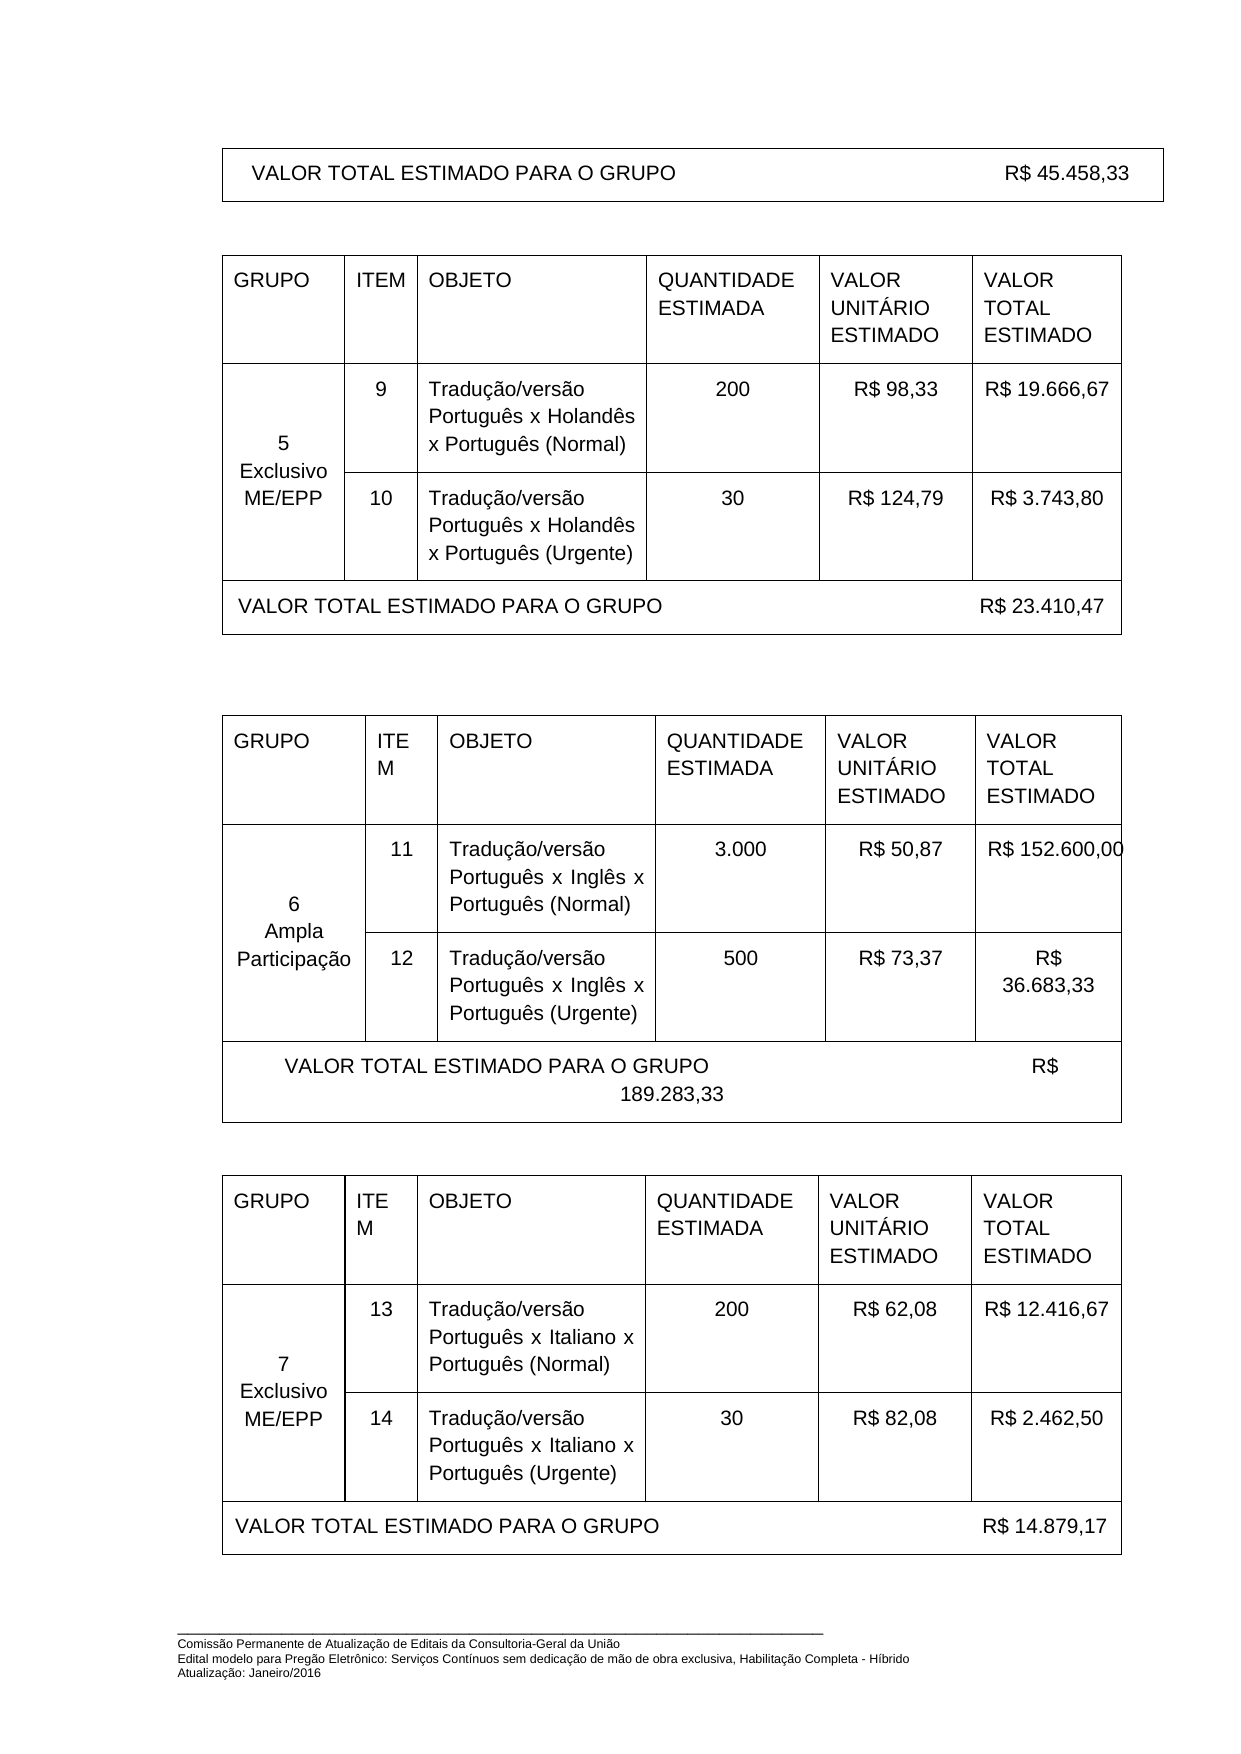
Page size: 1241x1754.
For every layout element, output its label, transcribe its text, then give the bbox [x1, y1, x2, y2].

table_header VALOR TOTAL ESTIMADO [976, 716, 1121, 823]
table_cell 500 [656, 933, 825, 1041]
table_cell 14 [346, 1393, 417, 1501]
table_cell R$ 124,79 [820, 473, 972, 580]
table_cell 30 [647, 473, 819, 580]
table_cell R$ 2.462,50 [972, 1393, 1121, 1501]
table_cell 5 Exclusivo ME/EPP [223, 364, 344, 580]
table_cell R$ 12.416,67 [972, 1285, 1121, 1392]
table_cell R$ 36.683,33 [976, 933, 1121, 1041]
table_header VALOR TOTAL ESTIMADO [973, 256, 1121, 363]
table_cell VALOR TOTAL ESTIMADO PARA O GRUPO R$ 189.283,33 [223, 1042, 1121, 1122]
table_cell VALOR TOTAL ESTIMADO PARA O GRUPO R$ 23.410,47 [223, 581, 1121, 634]
table_cell R$ 98,33 [820, 364, 972, 472]
table_cell VALOR TOTAL ESTIMADO PARA O GRUPO R$ 45.458,33 [223, 149, 1163, 201]
table_cell 3.000 [656, 825, 825, 932]
table_cell 10 [345, 473, 417, 580]
table_cell R$ 152.600,00 [976, 825, 1121, 932]
table_cell 6 Ampla Participação [223, 825, 365, 1041]
table_cell Tradução/versão Português x Holandês x Português (Urgente) [418, 473, 646, 580]
table_cell 7 Exclusivo ME/EPP [223, 1285, 344, 1501]
table_cell Tradução/versão Português x Italiano x Português (Urgente) [418, 1393, 645, 1501]
table_cell Tradução/versão Português x Inglês x Português (Urgente) [438, 933, 655, 1041]
table_cell 9 [345, 364, 417, 472]
table_header ITEM [346, 1176, 417, 1284]
table_cell R$ 3.743,80 [973, 473, 1121, 580]
table_cell Tradução/versão Português x Holandês x Português (Normal) [418, 364, 646, 472]
table_cell 200 [647, 364, 819, 472]
table_cell R$ 50,87 [826, 825, 975, 932]
table_header ITEM [366, 716, 437, 823]
table_header VALOR TOTAL ESTIMADO [972, 1176, 1121, 1284]
table_header VALOR UNITÁRIO ESTIMADO [819, 1176, 971, 1284]
table_header GRUPO [223, 1176, 344, 1284]
table_cell VALOR TOTAL ESTIMADO PARA O GRUPO R$ 14.879,17 [223, 1502, 1121, 1554]
table_cell Tradução/versão Português x Italiano x Português (Normal) [418, 1285, 645, 1392]
table_cell 13 [346, 1285, 417, 1392]
table_cell R$ 62,08 [819, 1285, 971, 1392]
table_header OBJETO [418, 1176, 645, 1284]
table_cell R$ 19.666,67 [973, 364, 1121, 472]
table_header GRUPO [223, 256, 344, 363]
table_cell R$ 73,37 [826, 933, 975, 1041]
table_header VALOR UNITÁRIO ESTIMADO [826, 716, 975, 823]
table_header QUANTIDADE ESTIMADA [656, 716, 825, 823]
table_header ITEM [345, 256, 417, 363]
table_header OBJETO [418, 256, 646, 363]
table_cell 12 [366, 933, 437, 1041]
table_header GRUPO [223, 716, 365, 823]
table_cell 11 [366, 825, 437, 932]
table_cell Tradução/versão Português x Inglês x Português (Normal) [438, 825, 655, 932]
table_header QUANTIDADE ESTIMADA [646, 1176, 818, 1284]
table_header QUANTIDADE ESTIMADA [647, 256, 819, 363]
table_header OBJETO [438, 716, 655, 823]
table_header VALOR UNITÁRIO ESTIMADO [820, 256, 972, 363]
table_cell R$ 82,08 [819, 1393, 971, 1501]
table_cell 30 [646, 1393, 818, 1501]
table_cell 200 [646, 1285, 818, 1392]
